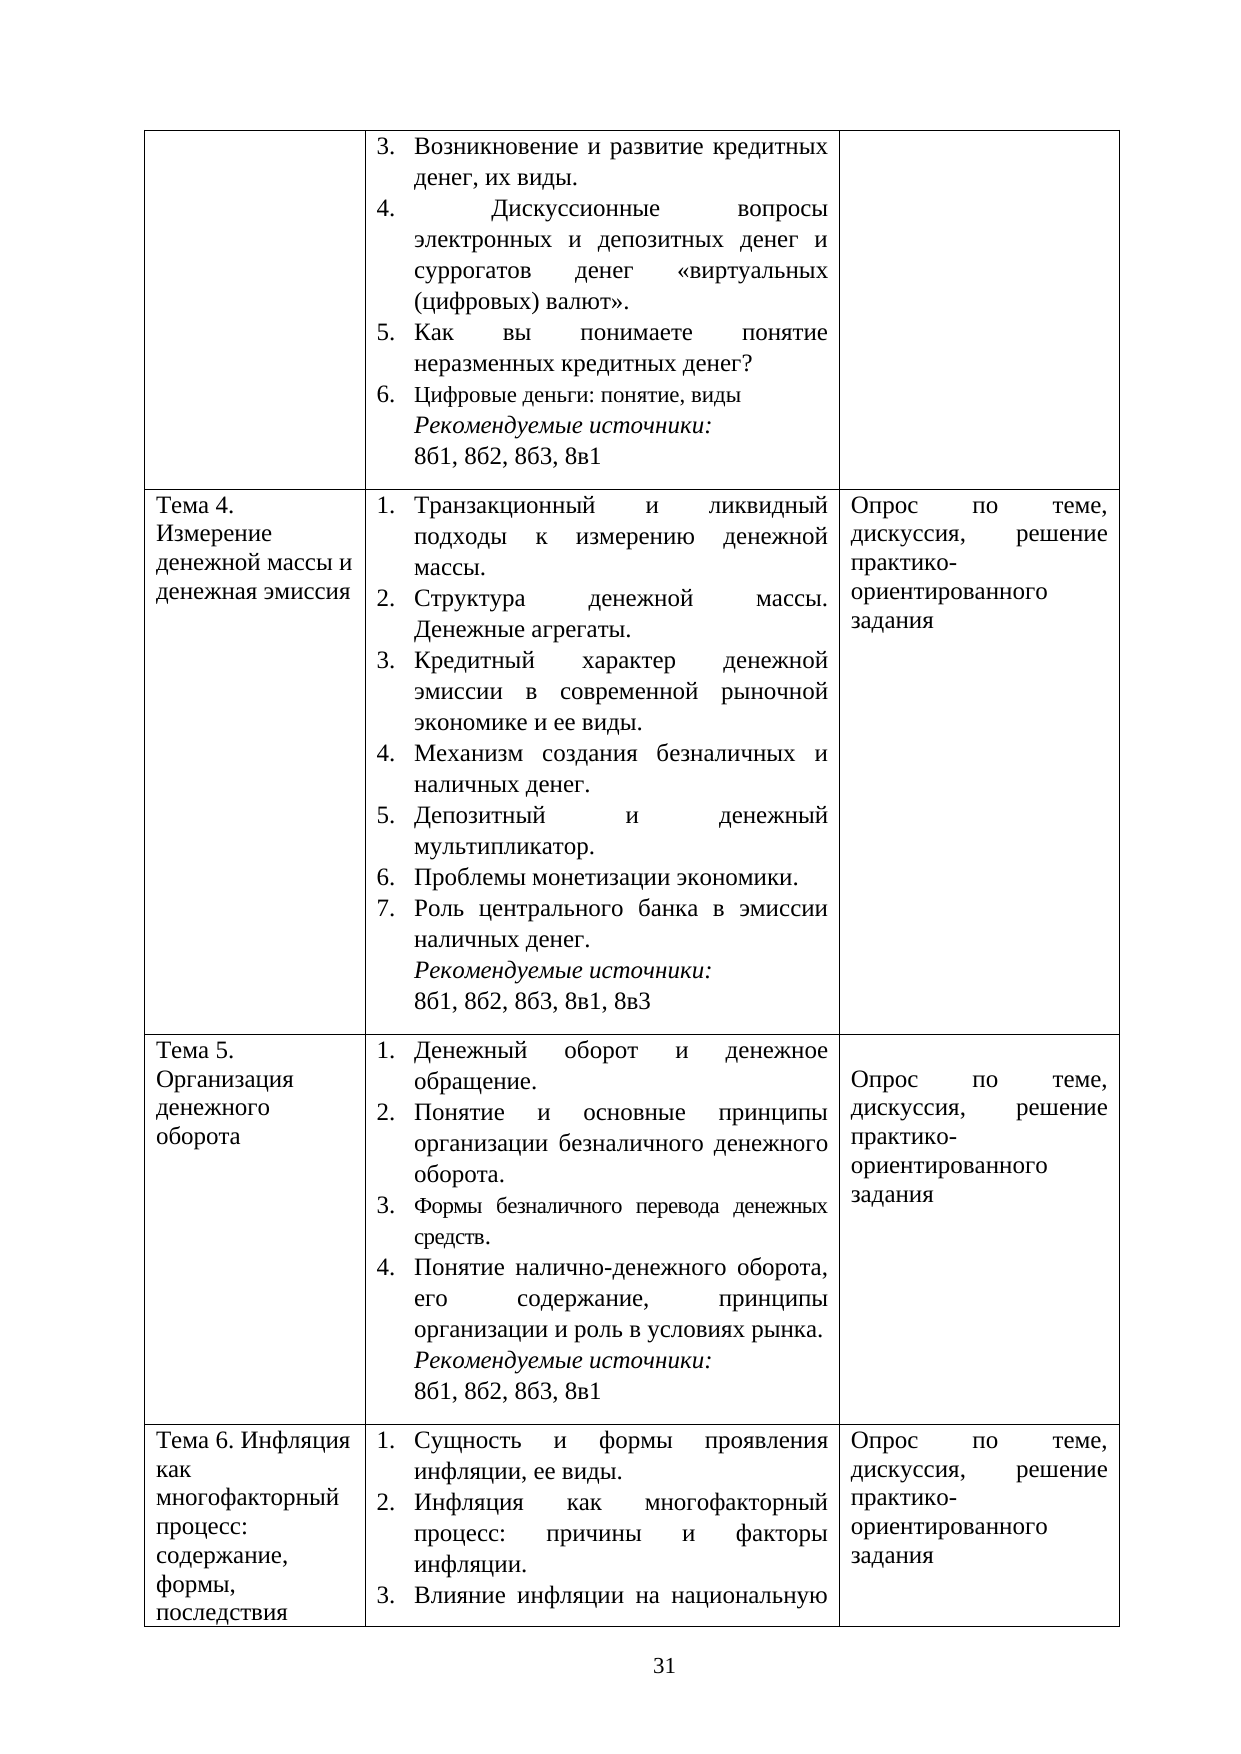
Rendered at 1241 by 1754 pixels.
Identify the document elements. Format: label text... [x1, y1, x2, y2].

table_cell Тема 5. Организация денежного оборота [145, 1035, 365, 1424]
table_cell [145, 1425, 365, 1626]
table_cell Транзакционный и ликвидный подходы к измерению денежной массы. Структура денежной массы. Денежные агрегаты. Кредитный характер денежной эмиссии в современной рыночной экономике и ее виды. Механизм создания безналичных и наличных денег. Депозитный и денежный мультипликатор. Проблемы монетизации экономики. Роль центрального банка в эмиссии наличных денег. Рекомендуемые источники: 8б1, 8б2, 8б3, 8в1, 8в3 [366, 490, 839, 1034]
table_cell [840, 1425, 1119, 1626]
table_cell Денежный оборот и денежное обращение. Понятие и основные принципы организации безналичного денежного оборота. Формы безналичного перевода денежных средств. Понятие налично-денежного оборота, его содержание, принципы организации и роль в условиях рынка. Рекомендуемые источники: 8б1, 8б2, 8б3, 8в1 [366, 1035, 839, 1424]
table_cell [366, 131, 839, 489]
table_cell Опрос по теме, дискуссия, решение практико-ориентированного задания [840, 1035, 1119, 1424]
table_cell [366, 1425, 839, 1626]
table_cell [145, 131, 365, 489]
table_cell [840, 131, 1119, 489]
table_cell Опрос по теме, дискуссия, решение практико-ориентированного задания [840, 490, 1119, 1034]
table_cell Тема 4. Измерение денежной массы и денежная эмиссия [145, 490, 365, 1034]
